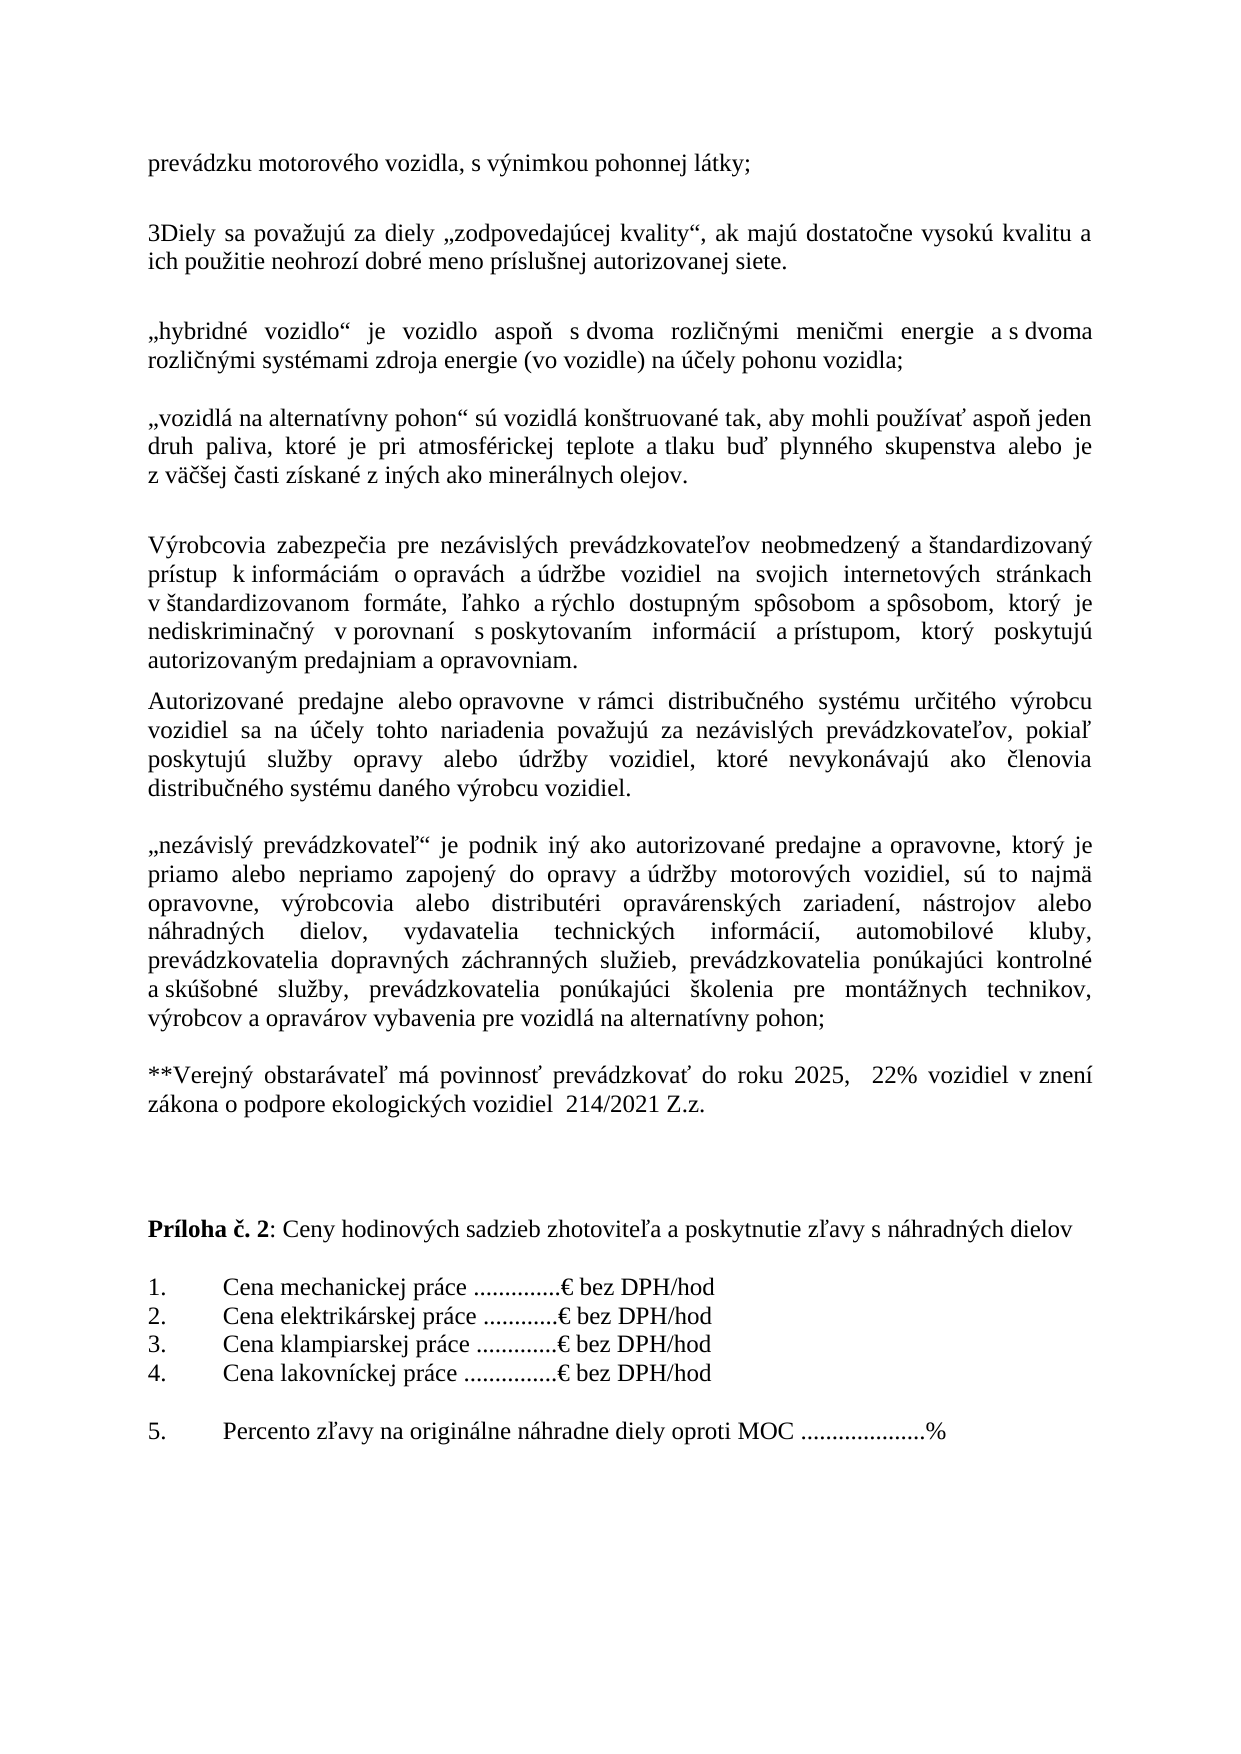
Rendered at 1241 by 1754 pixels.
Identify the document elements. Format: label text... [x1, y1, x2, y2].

text **Verejný obstarávateľ má povinnosť prevádzkovať do roku 2025, 22% vozidiel v znení zákona o podpore ekologických vozidiel 214/2021 Z.z. [148, 1060, 1093, 1118]
list Cena klampiarskej práce .............€ bez DPH/hod [148, 1329, 1093, 1358]
list Cena lakovníckej práce ...............€ bez DPH/hod [148, 1358, 1093, 1387]
list Cena elektrikárskej práce ............€ bez DPH/hod [148, 1301, 1093, 1329]
list Cena mechanickej práce ..............€ bez DPH/hod [148, 1272, 1093, 1301]
list Percento zľavy na originálne náhradne diely oproti MOC ....................% [148, 1416, 1093, 1444]
text „vozidlá na alternatívny pohon“ sú vozidlá konštruované tak, aby mohli používať aspoň jeden druh paliva, ktoré je pri atmosférickej teplote a tlaku buď plynného skupenstva alebo je z väčšej časti získané z iných ako minerálnych olejov. [148, 403, 1093, 489]
text Autorizované predajne alebo opravovne v rámci distribučného systému určitého výrobcu vozidiel sa na účely tohto nariadenia považujú za nezávislých prevádzkovateľov, pokiaľ poskytujú služby opravy alebo údržby vozidiel, ktoré nevykonávajú ako členovia distribučného systému daného výrobcu vozidiel. [148, 686, 1093, 801]
text 3Diely sa považujú za diely „zodpovedajúcej kvality“, ak majú dostatočne vysokú kvalitu a ich použitie neohrozí dobré meno príslušnej autorizovanej siete. [148, 218, 1093, 275]
text „hybridné vozidlo“ je vozidlo aspoň s dvoma rozličnými meničmi energie a s dvoma rozličnými systémami zdroja energie (vo vozidle) na účely pohonu vozidla; [148, 316, 1093, 374]
text „nezávislý prevádzkovateľ“ je podnik iný ako autorizované predajne a opravovne, ktorý je priamo alebo nepriamo zapojený do opravy a údržby motorových vozidiel, sú to najmä opravovne, výrobcovia alebo distributéri opravárenských zariadení, nástrojov alebo náhradných dielov, vydavatelia technických informácií, automobilové kluby, prevádzkovatelia dopravných záchranných služieb, prevádzkovatelia ponúkajúci kontrolné a skúšobné služby, prevádzkovatelia ponúkajúci školenia pre montážnych technikov, výrobcov a opravárov vybavenia pre vozidlá na alternatívny pohon; [148, 830, 1093, 1031]
text Výrobcovia zabezpečia pre nezávislých prevádzkovateľov neobmedzený a štandardizovaný prístup k informáciám o opravách a údržbe vozidiel na svojich internetových stránkach v štandardizovanom formáte, ľahko a rýchlo dostupným spôsobom a spôsobom, ktorý je nediskriminačný v porovnaní s poskytovaním informácií a prístupom, ktorý poskytujú autorizovaným predajniam a opravovniam. [148, 530, 1093, 674]
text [148, 148, 1093, 176]
list Príloha č. 2: Ceny hodinových sadzieb zhotoviteľa a poskytnutie zľavy s náhradných dielov [148, 1214, 1093, 1243]
